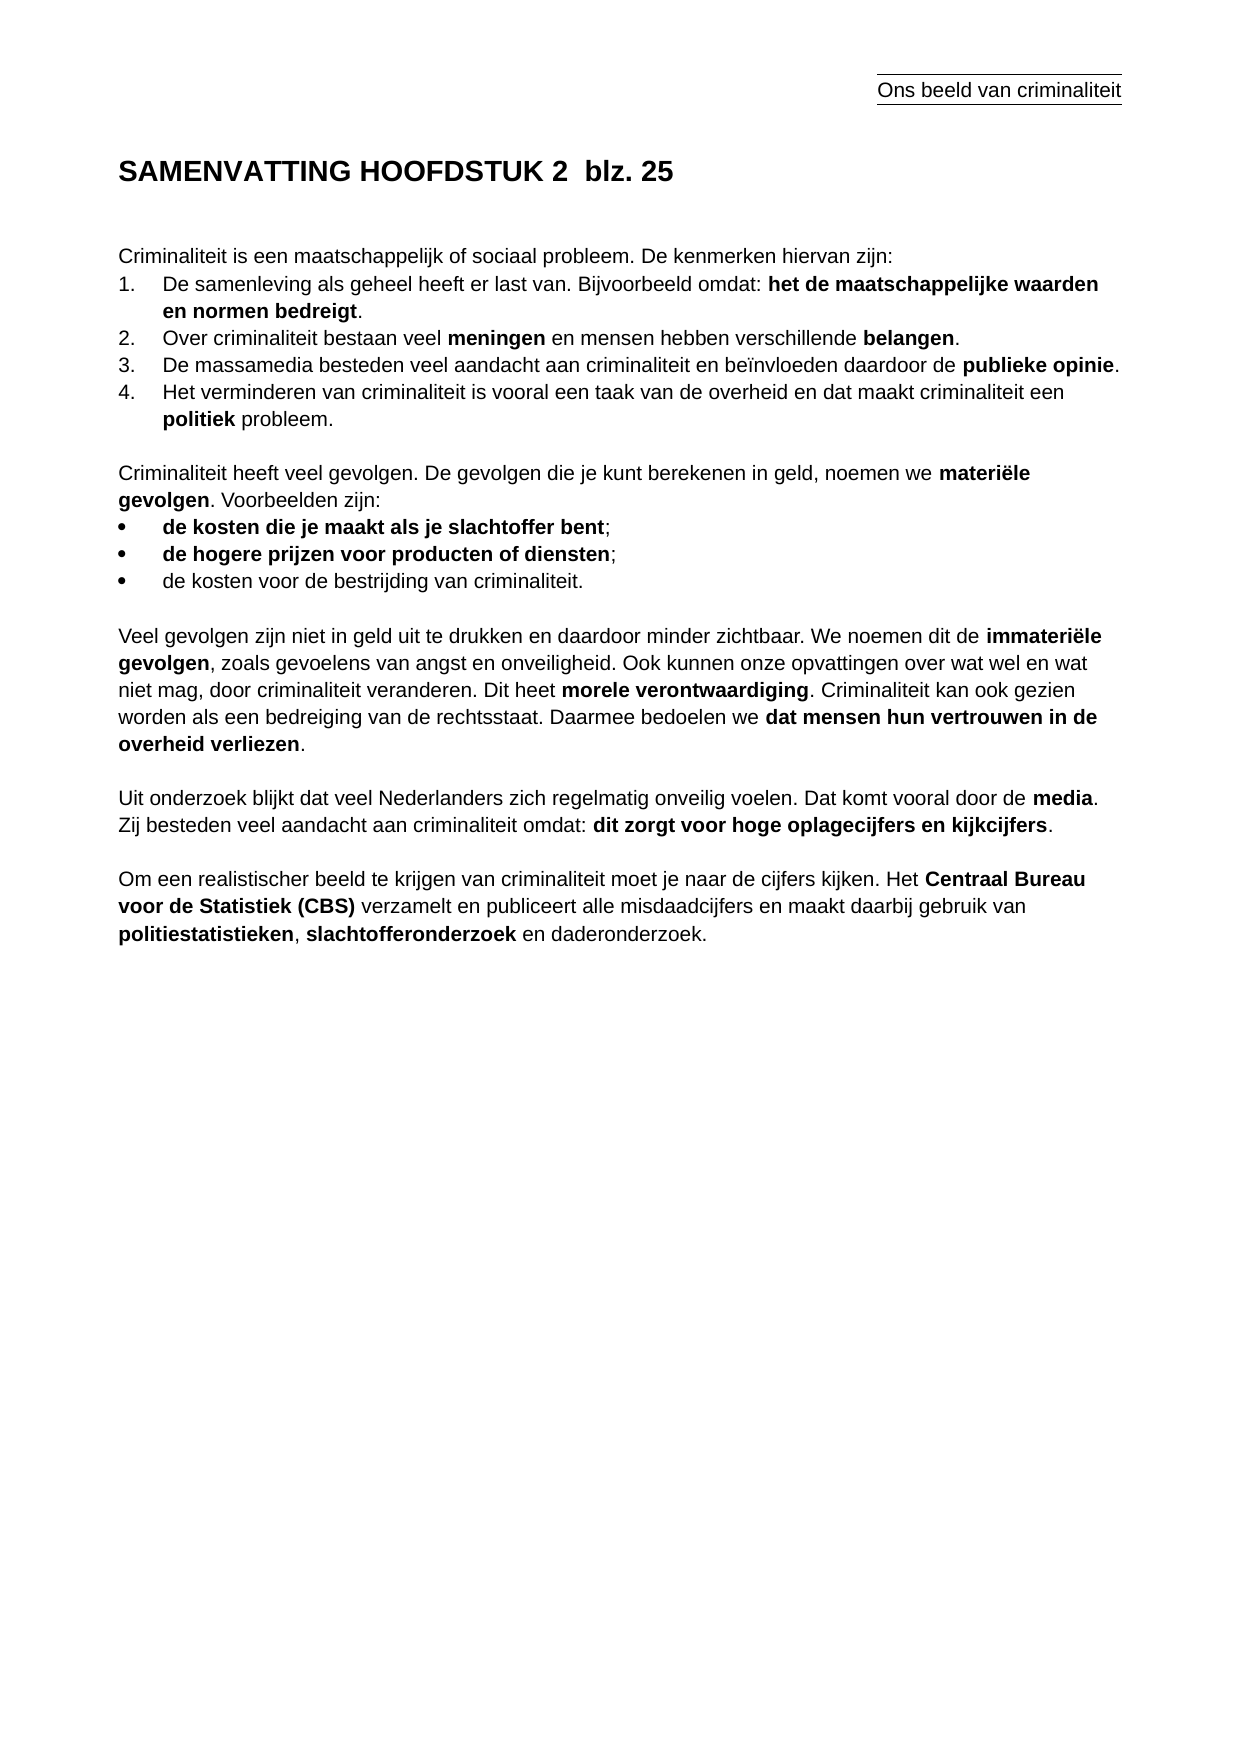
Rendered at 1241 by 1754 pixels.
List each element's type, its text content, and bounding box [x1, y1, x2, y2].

text de kosten die je maakt als je slachtoffer bent; [118, 512, 1122, 539]
text Criminaliteit is een maatschappelijk of sociaal probleem. De kenmerken hiervan zijn: [118, 241, 1122, 268]
text Veel gevolgen zijn niet in geld uit te drukken en daardoor minder zichtbaar. We noemen dit de immateriële gevolgen, zoals gevoelens van angst en onveiligheid. Ook kunnen onze opvattingen over wat wel en wat niet mag, door criminaliteit veranderen. Dit heet morele verontwaardiging. Criminaliteit kan ook gezien worden als een bedreiging van de rechtsstaat. Daarmee bedoelen we dat mensen hun vertrouwen in de overheid verliezen. [118, 620, 1122, 756]
text de hogere prijzen voor producten of diensten; [118, 539, 1122, 566]
text Criminaliteit heeft veel gevolgen. De gevolgen die je kunt berekenen in geld, noemen we materiële gevolgen. Voorbeelden zijn: [118, 458, 1122, 512]
text 1. De samenleving als geheel heeft er last van. Bijvoorbeeld omdat: het de maatschappelijke waarden en normen bedreigt. [118, 268, 1122, 322]
text 4. Het verminderen van criminaliteit is vooral een taak van de overheid en dat maakt criminaliteit een politiek probleem. [118, 377, 1122, 431]
text de kosten voor de bestrijding van criminaliteit. [118, 566, 1122, 593]
text Om een realistischer beeld te krijgen van criminaliteit moet je naar de cijfers kijken. Het Centraal Bureau voor de Statistiek (CBS) verzamelt en publiceert alle misdaadcijfers en maakt daarbij gebruik van politiestatistieken, slachtofferonderzoek en daderonderzoek. [118, 864, 1122, 945]
text 3. De massamedia besteden veel aandacht aan criminaliteit en beïnvloeden daardoor de publieke opinie. [118, 349, 1122, 377]
subtitle SAMENVATTING HOOFDSTUK 2 blz. 25 [118, 153, 1078, 187]
text 2. Over criminaliteit bestaan veel meningen en mensen hebben verschillende belangen. [118, 322, 1122, 349]
text Uit onderzoek blijkt dat veel Nederlanders zich regelmatig onveilig voelen. Dat komt vooral door de media. Zij besteden veel aandacht aan criminaliteit omdat: dit zorgt voor hoge oplagecijfers en kijkcijfers. [118, 783, 1122, 837]
